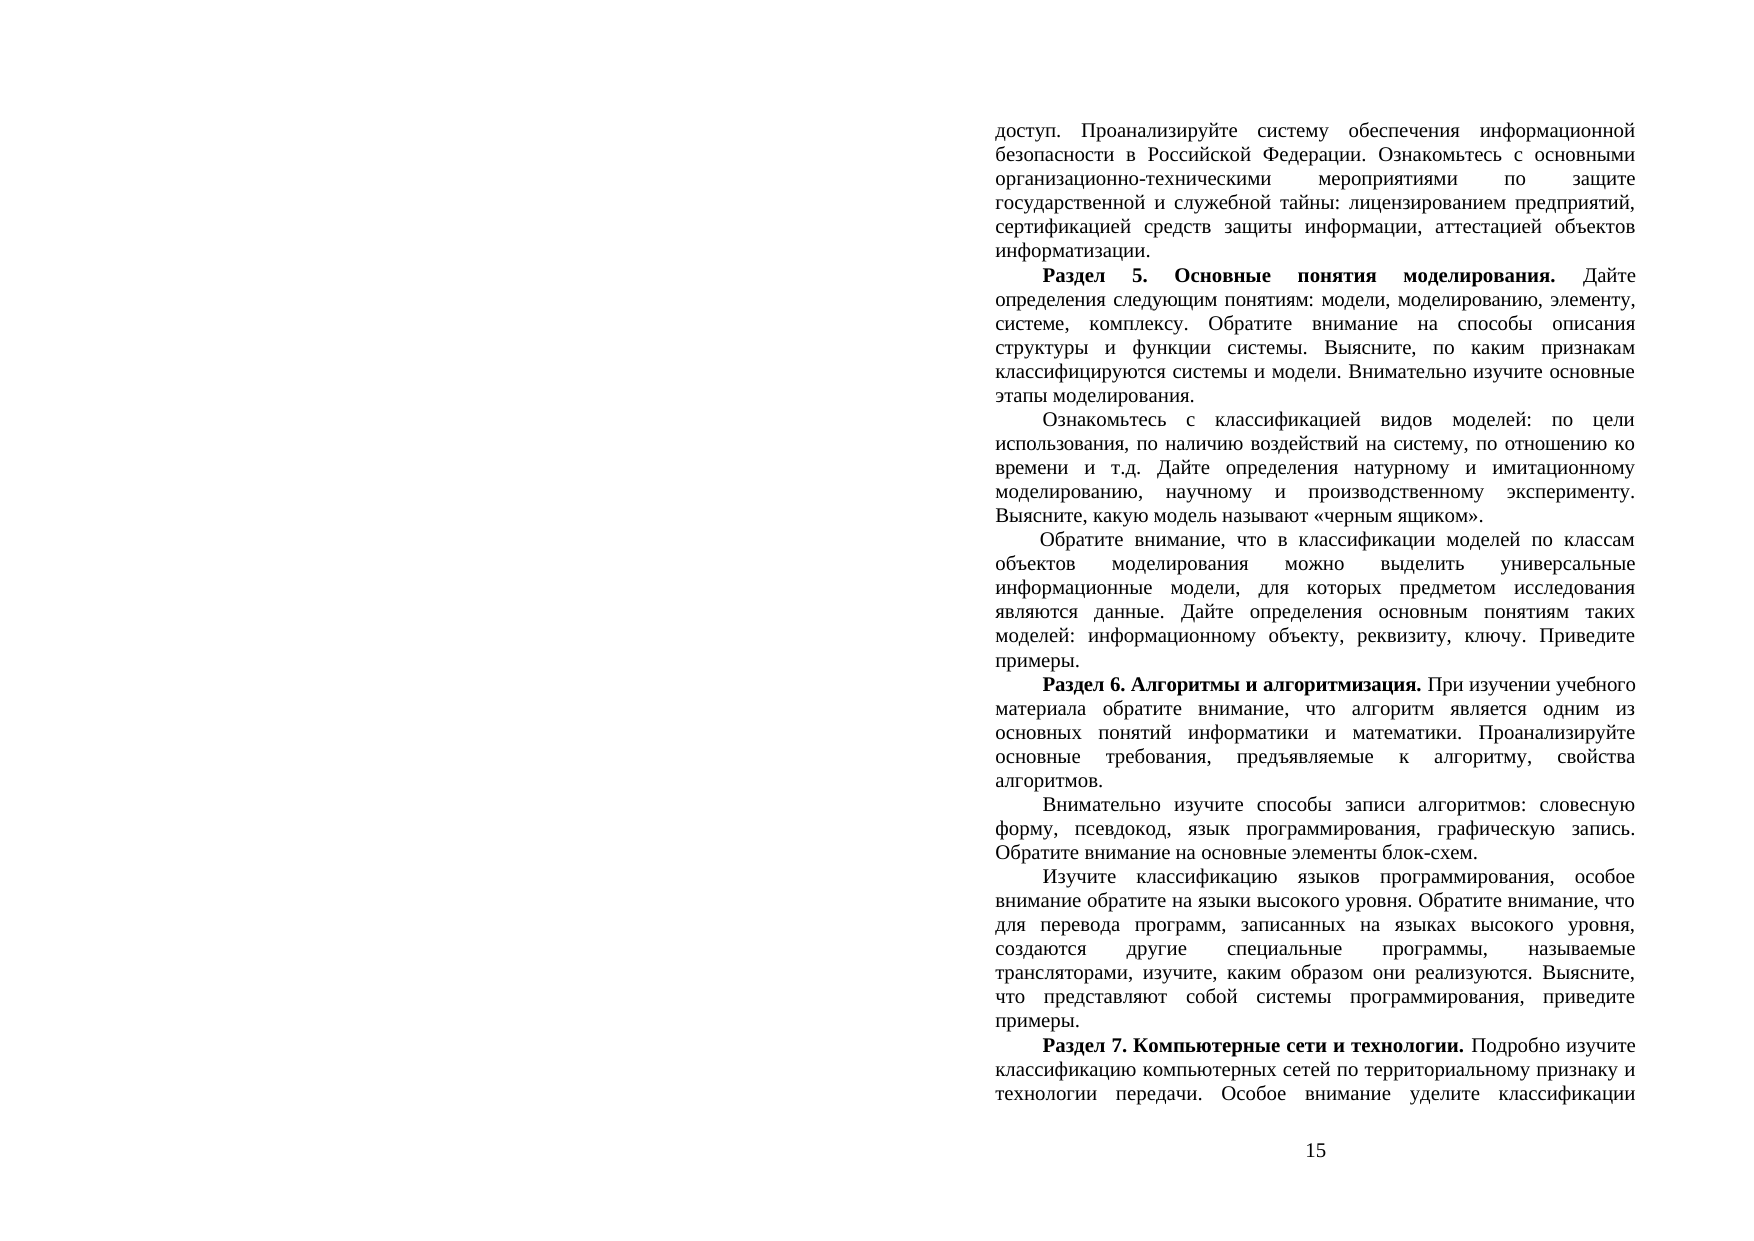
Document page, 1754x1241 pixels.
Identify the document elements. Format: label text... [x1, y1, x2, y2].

text Ознакомьтесь с классификацией видов моделей: по цели использования, по наличию воздействий на систему, по отношению ко времени и т.д. Дайте определения натурному и имитационному моделированию, научному и производственному эксперименту. Выясните, какую модель называют «черным ящиком». [995, 407, 1636, 527]
text Раздел 6. Алгоритмы и алгоритмизация. При изучении учебного материала обратите внимание, что алгоритм является одним из основных понятий информатики и математики. Проанализируйте основные требования, предъявляемые к алгоритму, свойства алгоритмов. [995, 672, 1636, 792]
text Раздел 5. Основные понятия моделирования. Дайте определения следующим понятиям: модели, моделированию, элементу, системе, комплексу. Обратите внимание на способы описания структуры и функции системы. Выясните, по каким признакам классифицируются системы и модели. Внимательно изучите основные этапы моделирования. [995, 262, 1636, 407]
text Внимательно изучите способы записи алгоритмов: словесную форму, псевдокод, язык программирования, графическую запись. Обратите внимание на основные элементы блок-схем. [995, 792, 1636, 864]
text Изучите классификацию языков программирования, особое внимание обратите на языки высокого уровня. Обратите внимание, что для перевода программ, записанных на языках высокого уровня, создаются другие специальные программы, называемые трансляторами, изучите, каким образом они реализуются. Выясните, что представляют собой системы программирования, приведите примеры. [995, 864, 1636, 1032]
text Обратите внимание, что в классификации моделей по классам объектов моделирования можно выделить универсальные информационные модели, для которых предметом исследования являются данные. Дайте определения основным понятиям таких моделей: информационному объекту, реквизиту, ключу. Приведите примеры. [995, 527, 1636, 672]
